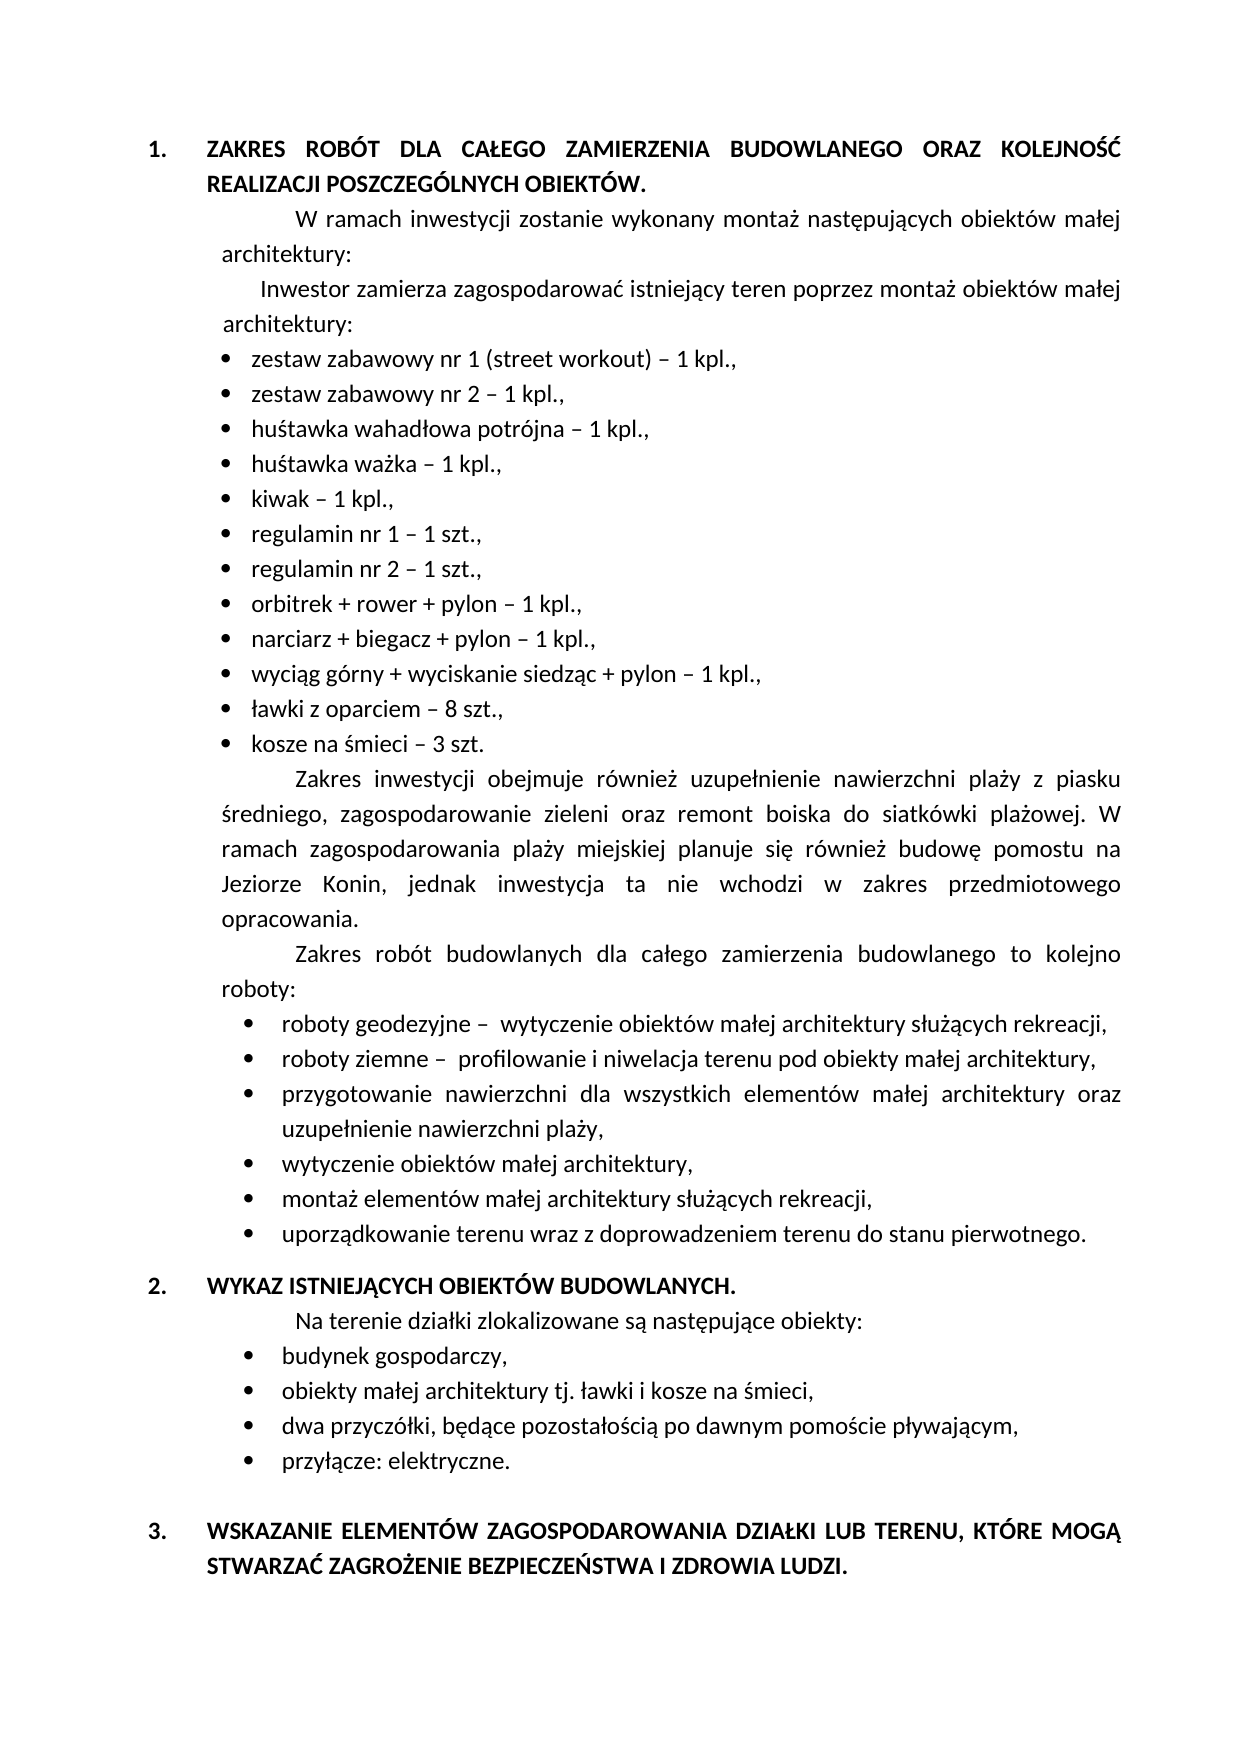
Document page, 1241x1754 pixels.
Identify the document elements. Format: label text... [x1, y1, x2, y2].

text Zakres robót budowlanych dla całego zamierzenia budowlanego to kolejno roboty: [221, 938, 1122, 1003]
list obiekty małej architektury tj. ławki i kosze na śmieci, [244, 1376, 1122, 1406]
list ławki z oparciem – 8 szt., [221, 693, 1122, 723]
list W ramach inwestycji zostanie wykonany montaż następujących obiektów małej architektury: [221, 203, 1122, 268]
list zestaw zabawowy nr 2 – 1 kpl., [221, 378, 1122, 408]
list roboty ziemne – profilowanie i niwelacja terenu pod obiekty małej architektury, [244, 1043, 1122, 1073]
list przygotowanie nawierzchni dla wszystkich elementów małej architektury oraz uzupełnienie nawierzchni plaży, [244, 1078, 1122, 1143]
list przyłącze: elektryczne. [244, 1446, 1122, 1476]
list huśtawka wahadłowa potrójna – 1 kpl., [221, 413, 1122, 443]
list orbitrek + rower + pylon – 1 kpl., [221, 588, 1122, 618]
list kiwak – 1 kpl., [221, 483, 1122, 513]
list kosze na śmieci – 3 szt. [221, 728, 1122, 758]
list Na terenie działki zlokalizowane są następujące obiekty: [221, 1306, 1122, 1336]
list wytyczenie obiektów małej architektury, [244, 1148, 1122, 1178]
list roboty geodezyjne – wytyczenie obiektów małej architektury służących rekreacji, [244, 1008, 1122, 1038]
list huśtawka ważka – 1 kpl., [221, 448, 1122, 478]
list wyciąg górny + wyciskanie siedząc + pylon – 1 kpl., [221, 658, 1122, 688]
list regulamin nr 2 – 1 szt., [221, 553, 1122, 583]
text Zakres inwestycji obejmuje również uzupełnienie nawierzchni plaży z piasku średniego, zagospodarowanie zieleni oraz remont boiska do siatkówki plażowej. W ramach zagospodarowania plaży miejskiej planuje się również budowę pomostu na Jeziorze Konin, jednak inwestycja ta nie wchodzi w zakres przedmiotowego opracowania. [221, 763, 1122, 933]
list regulamin nr 1 – 1 szt., [221, 518, 1122, 548]
list ZAKRES ROBÓT DLA CAŁEGO ZAMIERZENIA BUDOWLANEGO ORAZ KOLEJNOŚĆ REALIZACJI POSZCZEGÓLNYCH OBIEKTÓW. [148, 133, 1122, 198]
text Inwestor zamierza zagospodarować istniejący teren poprzez montaż obiektów małej architektury: [223, 273, 1122, 338]
list dwa przyczółki, będące pozostałością po dawnym pomoście pływającym, [244, 1411, 1122, 1441]
list budynek gospodarczy, [244, 1341, 1122, 1371]
list WYKAZ ISTNIEJĄCYCH OBIEKTÓW BUDOWLANYCH. [148, 1271, 1122, 1301]
list zestaw zabawowy nr 1 (street workout) – 1 kpl., [221, 343, 1122, 373]
list narciarz + biegacz + pylon – 1 kpl., [221, 623, 1122, 653]
list uporządkowanie terenu wraz z doprowadzeniem terenu do stanu pierwotnego. [244, 1218, 1122, 1248]
list montaż elementów małej architektury służących rekreacji, [244, 1183, 1122, 1213]
list WSKAZANIE ELEMENTÓW ZAGOSPODAROWANIA DZIAŁKI LUB TERENU, KTÓRE MOGĄ STWARZAĆ ZAGROŻENIE BEZPIECZEŃSTWA I ZDROWIA LUDZI. [148, 1516, 1122, 1581]
